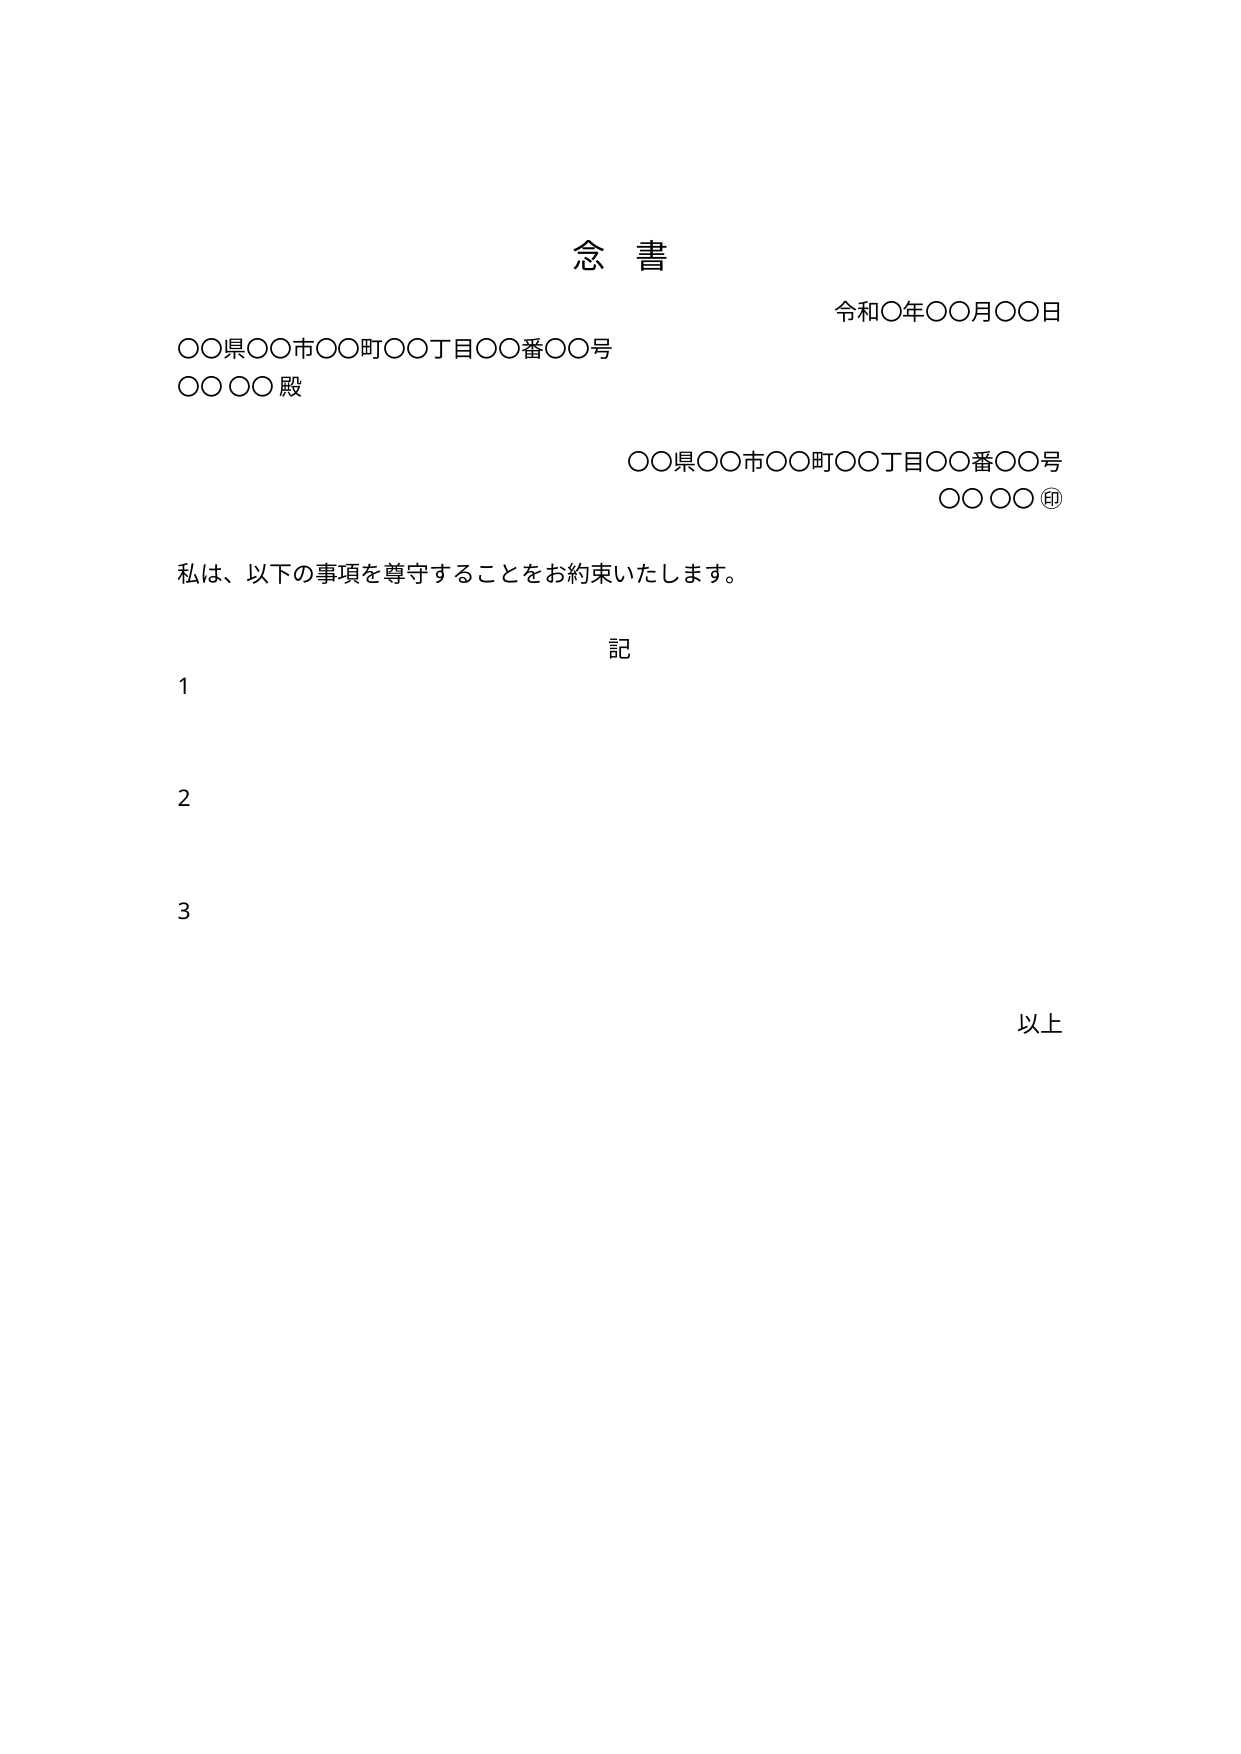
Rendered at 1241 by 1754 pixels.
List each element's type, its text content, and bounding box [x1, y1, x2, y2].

text 令和〇年〇〇月〇〇日 [177, 292, 1063, 329]
text 2 [177, 779, 1063, 817]
text 〇〇県〇〇市〇〇町〇〇丁目〇〇番〇〇号 [177, 442, 1063, 479]
text 記 [177, 629, 1063, 667]
text 念 書 [177, 217, 1063, 292]
text 以上 [177, 1004, 1063, 1042]
text 〇〇 〇〇 ㊞ [177, 479, 1063, 517]
text 〇〇県〇〇市〇〇町〇〇丁目〇〇番〇〇号 [177, 329, 1063, 367]
text 私は、以下の事項を尊守することをお約束いたします。 [177, 554, 1063, 592]
text 〇〇 〇〇 殿 [177, 367, 1063, 404]
text 3 [177, 892, 1063, 929]
text 1 [177, 667, 1063, 704]
